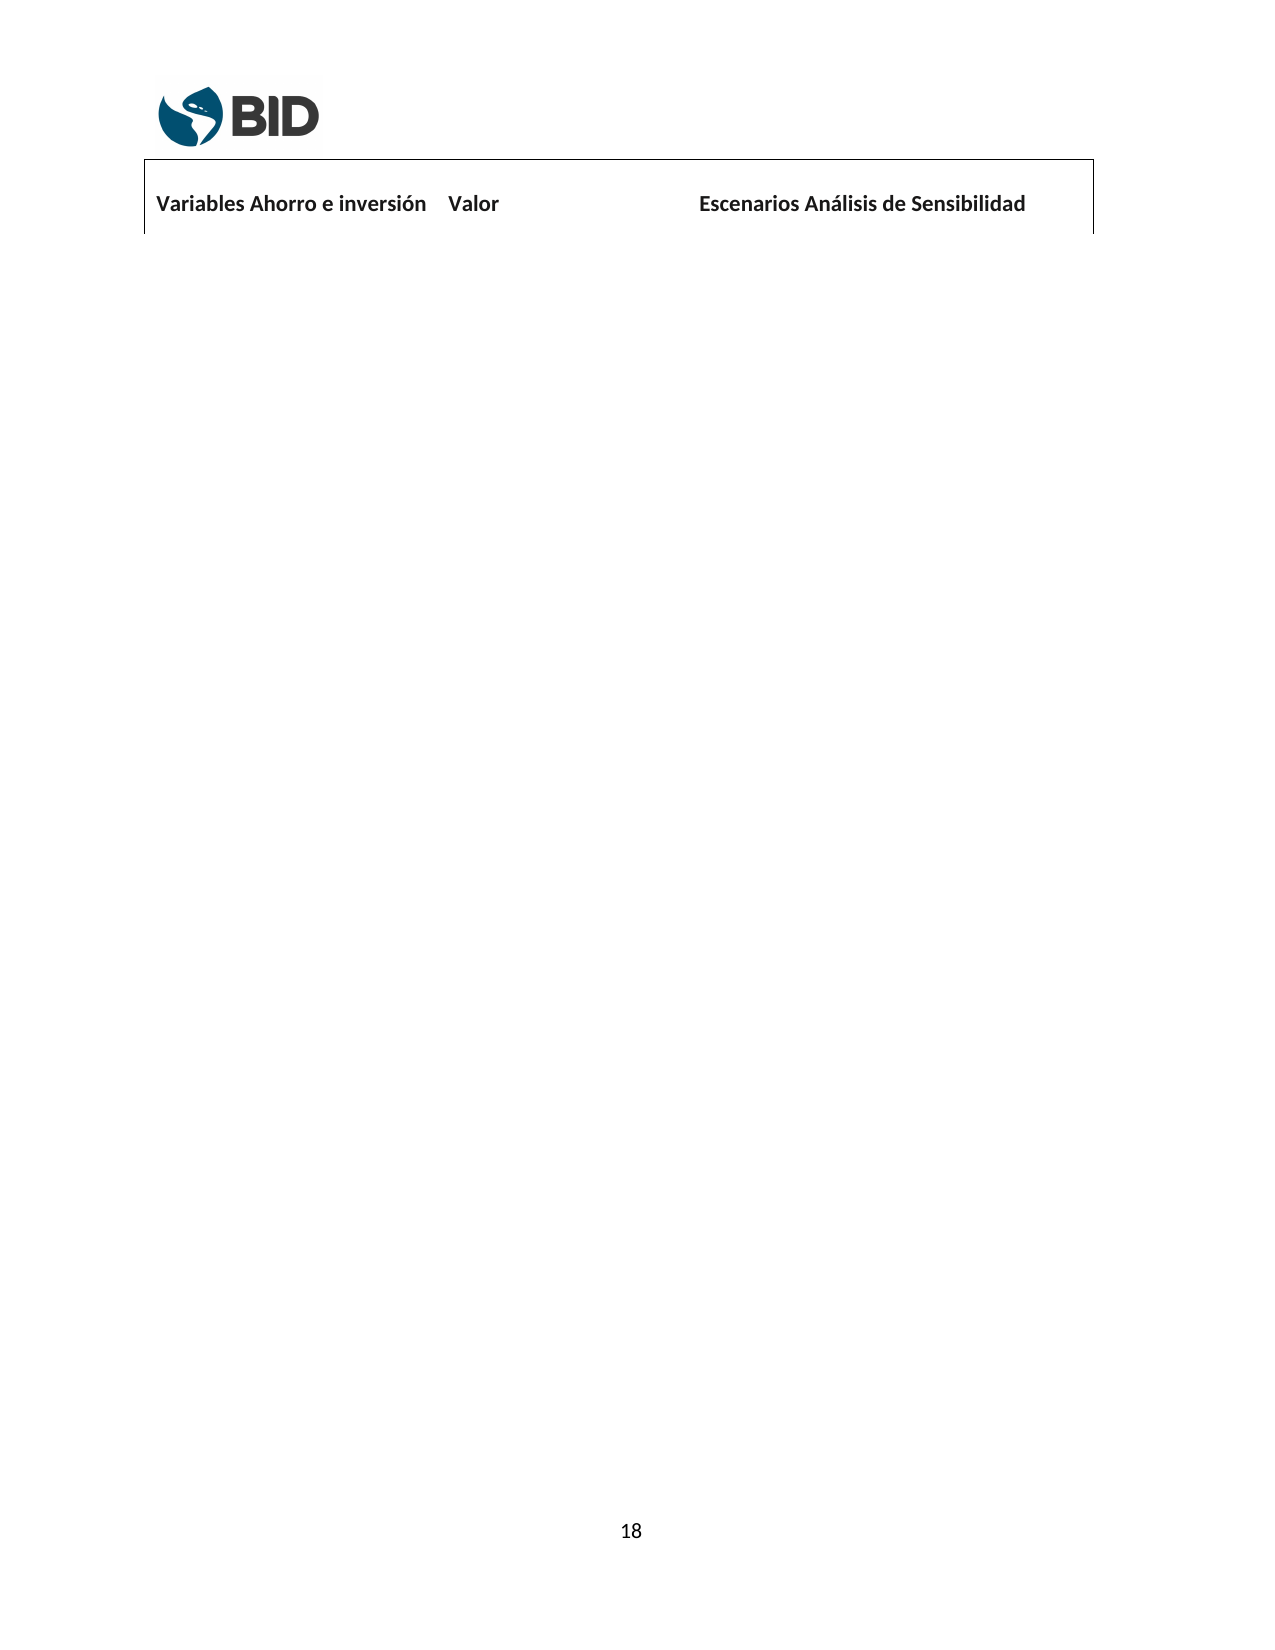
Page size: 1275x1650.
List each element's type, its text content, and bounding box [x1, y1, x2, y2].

table_header Variables Ahorro e inversión [145, 160, 438, 233]
table_header Valor [438, 160, 688, 233]
table_header Escenarios Análisis de Sensibilidad [688, 160, 1093, 233]
picture [155, 75, 324, 159]
